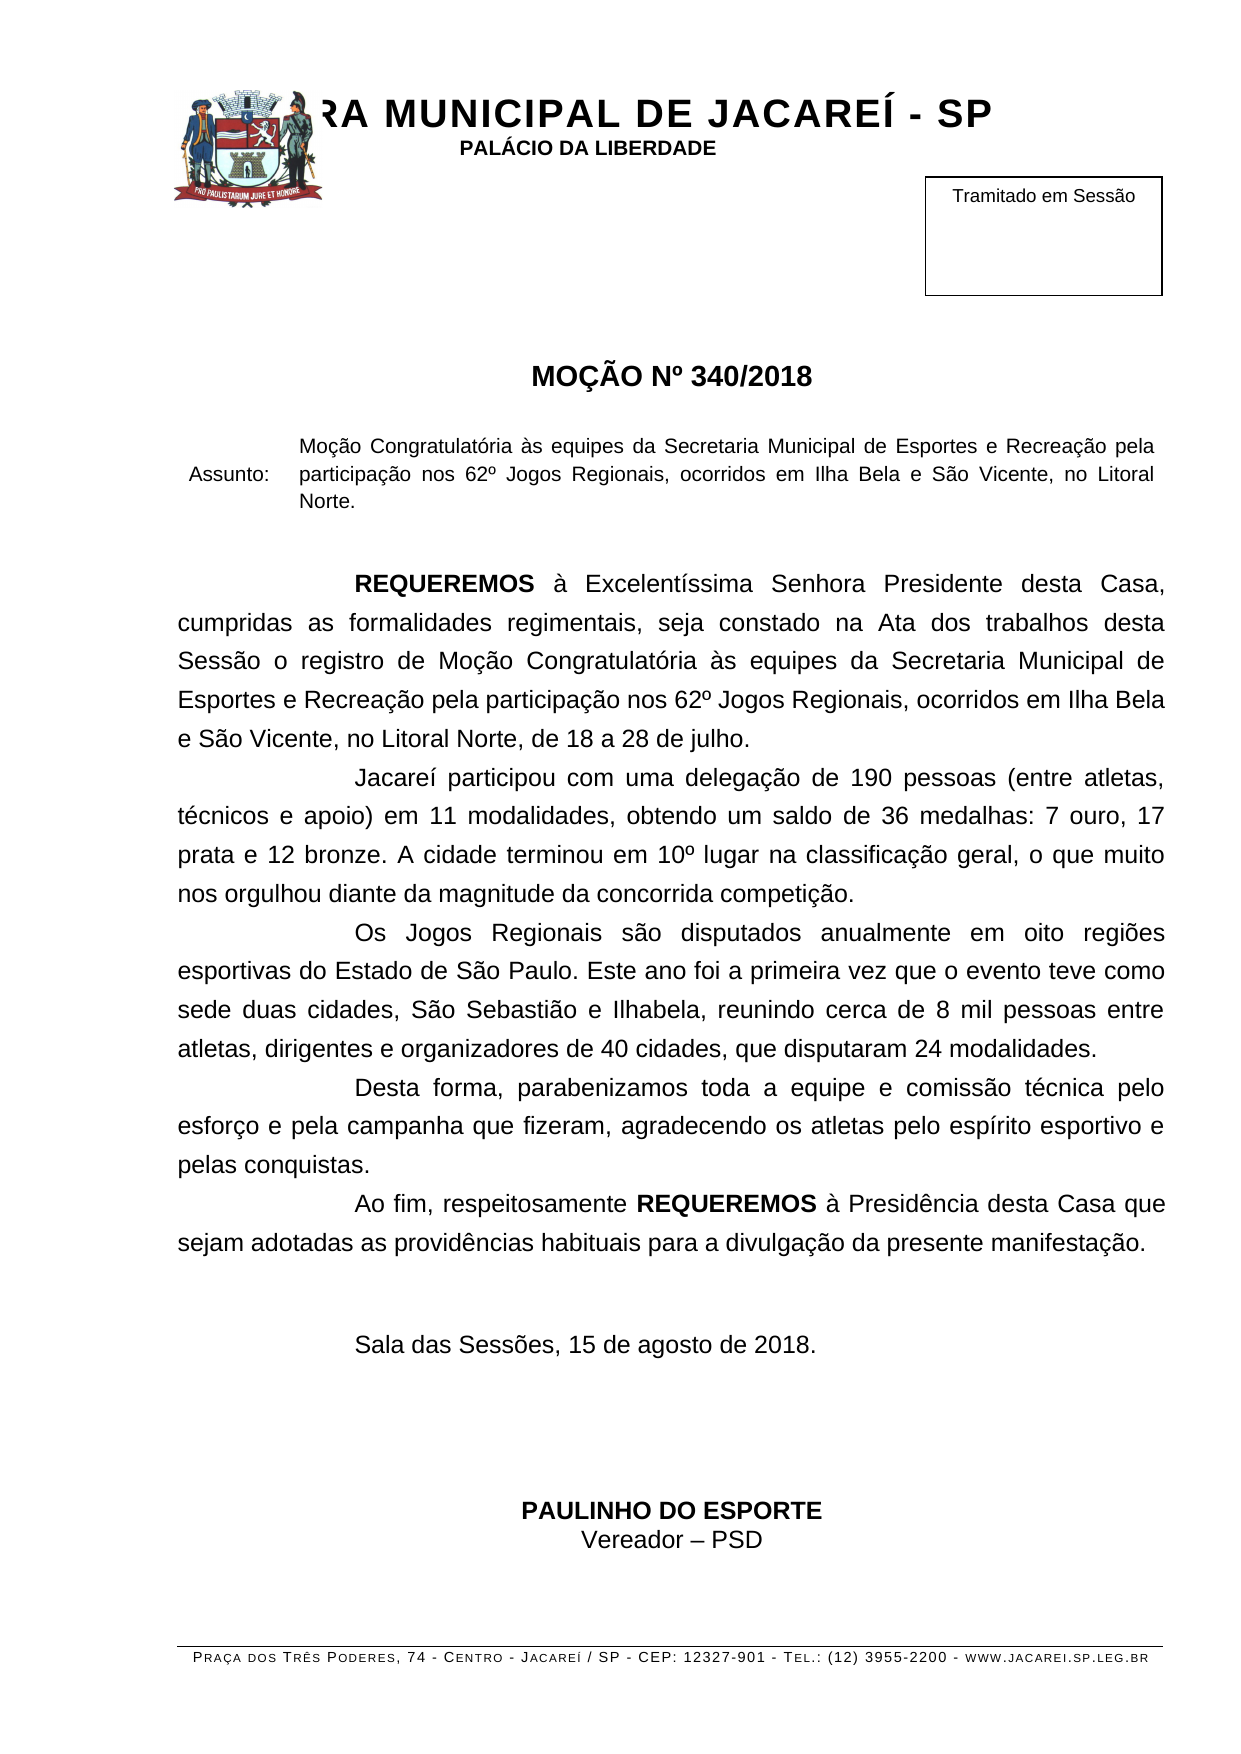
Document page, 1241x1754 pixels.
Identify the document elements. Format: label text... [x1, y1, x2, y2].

text Os Jogos Regionais são disputados anualmente em oito regiões esportivas do Estado de São Paulo. Este ano foi a primeira vez que o evento teve como sede duas cidades, São Sebastião e Ilhabela, reunindo cerca de 8 mil pessoas entre atletas, dirigentes e organizadores de 40 cidades, que disputaram 24 modalidades. [177, 917, 1166, 1062]
picture [173, 90, 323, 208]
text Ao , REQUEREMOS à desta que sejam adotadas as a da manifestação. [177, 1189, 1166, 1256]
table_header Moção Congratulatória às equipes da Secretaria Municipal de Esportes e Recreação pela participação nos 62º Jogos Regionais, ocorridos em Ilha Bela e São Vicente, no Litoral Norte. [288, 434, 1166, 517]
table_header : [177, 434, 288, 517]
text Jacareí participou com uma delegação de 190 pessoas (entre atletas, técnicos e apoio) em 11 modalidades, obtendo um saldo de 36 medalhas: 7 ouro, 17 prata e 12 bronze. A cidade terminou em 10º lugar na classificação geral, o que muito nos orgulhou diante da magnitude da concorrida competição. [177, 762, 1166, 907]
text PAULINHO DO ESPORTE [177, 1496, 1166, 1525]
text das , 15 de agosto de 2018. [177, 1330, 1166, 1359]
text MOÇÃO nº 340/2018 [177, 359, 1166, 392]
text REQUEREMOS à Excelentíssima desta , cumpridas as , seja constado na dos desta o registro de Moção Congratulatória às equipes da Secretaria Municipal de Esportes e Recreação pela participação nos 62º Jogos Regionais, ocorridos em Ilha Bela e São Vicente, no Litoral Norte, de 18 a 28 de julho. [177, 569, 1166, 752]
text Desta forma, parabenizamos toda a equipe e comissão técnica pelo esforço e pela campanha que fizeram, agradecendo os atletas pelo espírito esportivo e pelas conquistas. [177, 1072, 1166, 1179]
text Vereador – PSD [177, 1525, 1166, 1554]
